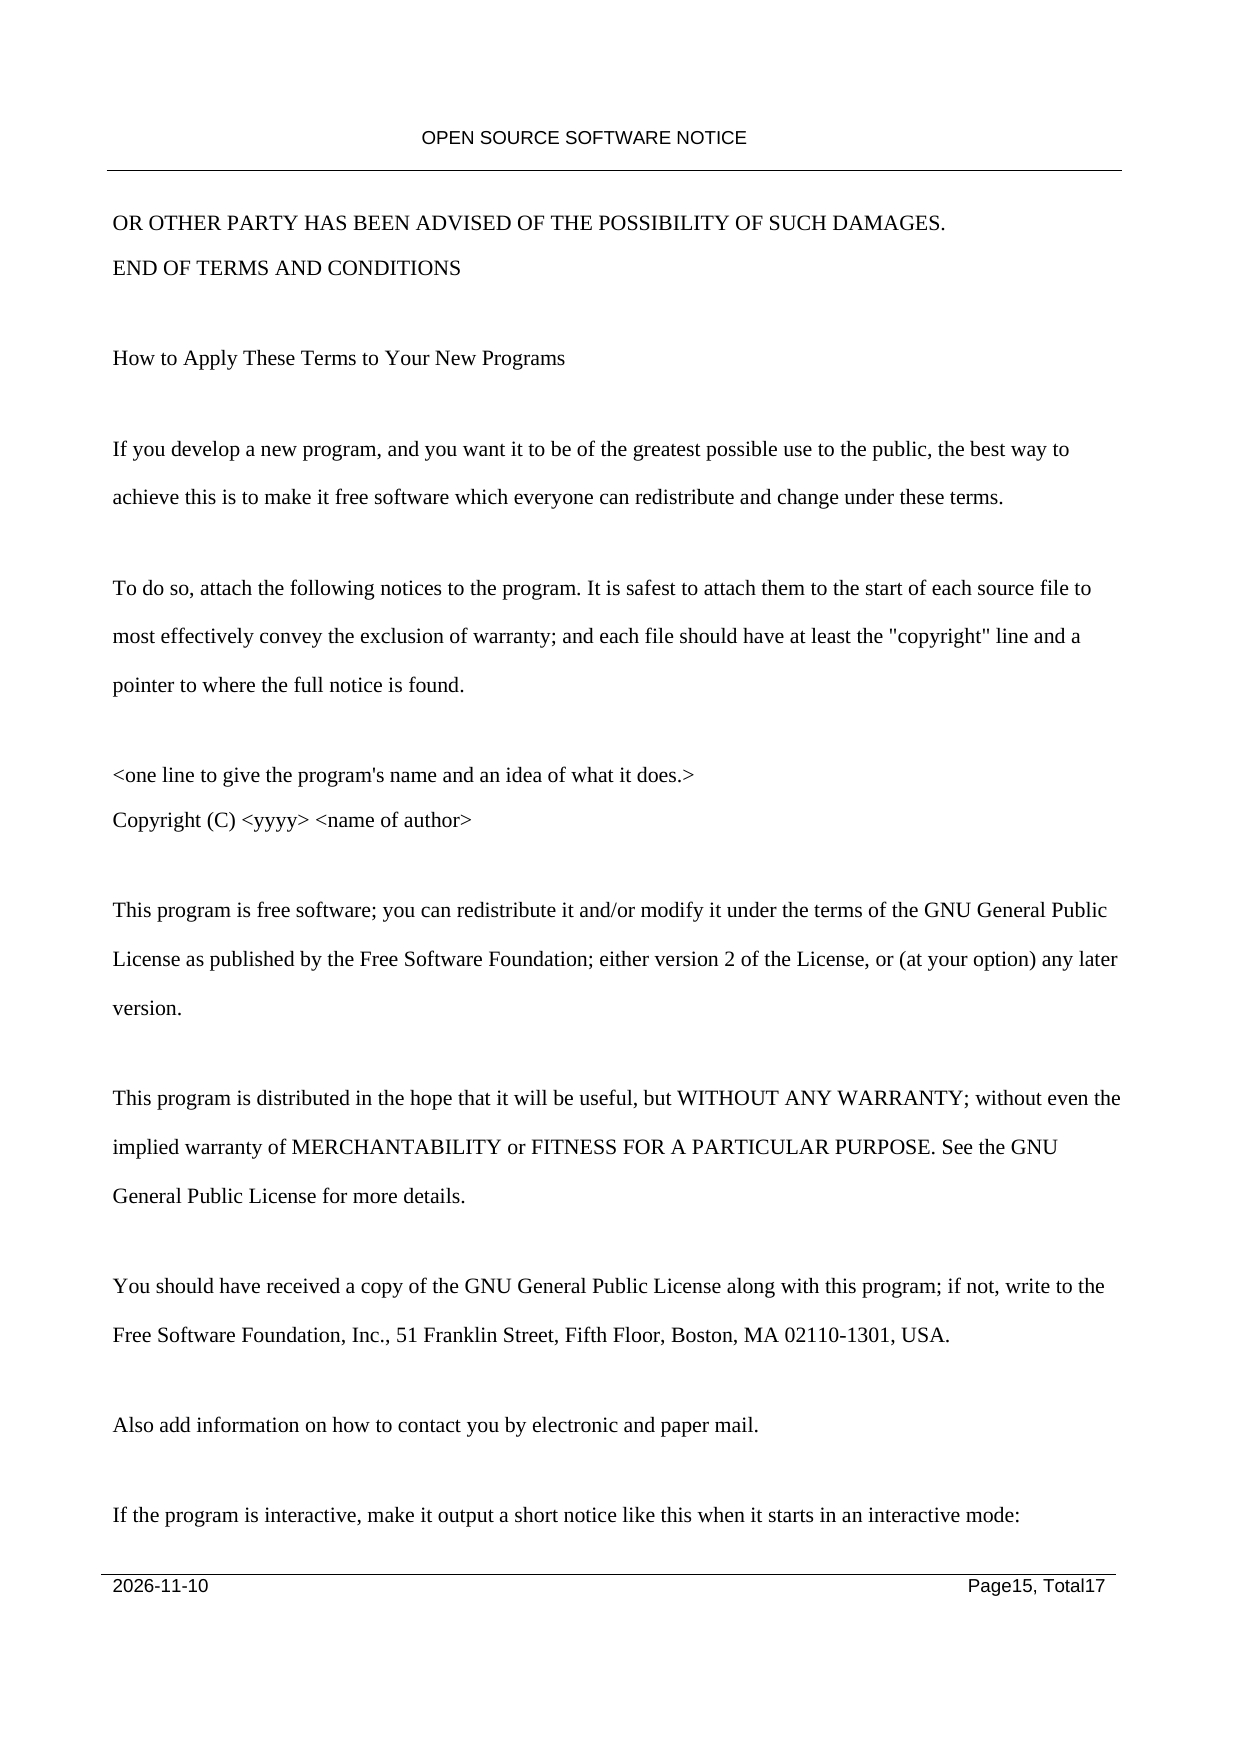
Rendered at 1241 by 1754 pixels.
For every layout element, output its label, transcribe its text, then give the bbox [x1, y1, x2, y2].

text If you develop a new program, and you want it to be of the greatest possible use to the public, the best way to achieve this is to make it free software which everyone can redistribute and change under these terms. [112, 432, 1128, 513]
text This program is distributed in the hope that it will be useful, but WITHOUT ANY WARRANTY; without even the implied warranty of MERCHANTABILITY or FITNESS FOR A PARTICULAR PURPOSE. See the GNU General Public License for more details. [112, 1082, 1128, 1212]
text You should have received a copy of the GNU General Public License along with this program; if not, write to the Free Software Foundation, Inc., 51 Franklin Street, Fifth Floor, Boston, MA 02110-1301, USA. [112, 1269, 1128, 1351]
text How to Apply These Terms to Your New Programs [112, 342, 1128, 374]
text Also add information on how to contact you by electronic and paper mail. [112, 1408, 1128, 1441]
text Copyright (C) <yyyy> <name of author> [112, 804, 1128, 836]
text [112, 206, 1128, 239]
text If the program is interactive, make it output a short notice like this when it starts in an interactive mode: [112, 1498, 1128, 1531]
text END OF TERMS AND CONDITIONS [112, 251, 1128, 284]
text <one line to give the program's name and an idea of what it does.> [112, 758, 1128, 791]
text This program is free software; you can redistribute it and/or modify it under the terms of the GNU General Public License as published by the Free Software Foundation; either version 2 of the License, or (at your option) any later version. [112, 894, 1128, 1024]
text To do so, attach the following notices to the program. It is safest to attach them to the start of each source file to most effectively convey the exclusion of warranty; and each file should have at least the "copyright" line and a pointer to where the full notice is found. [112, 571, 1128, 701]
